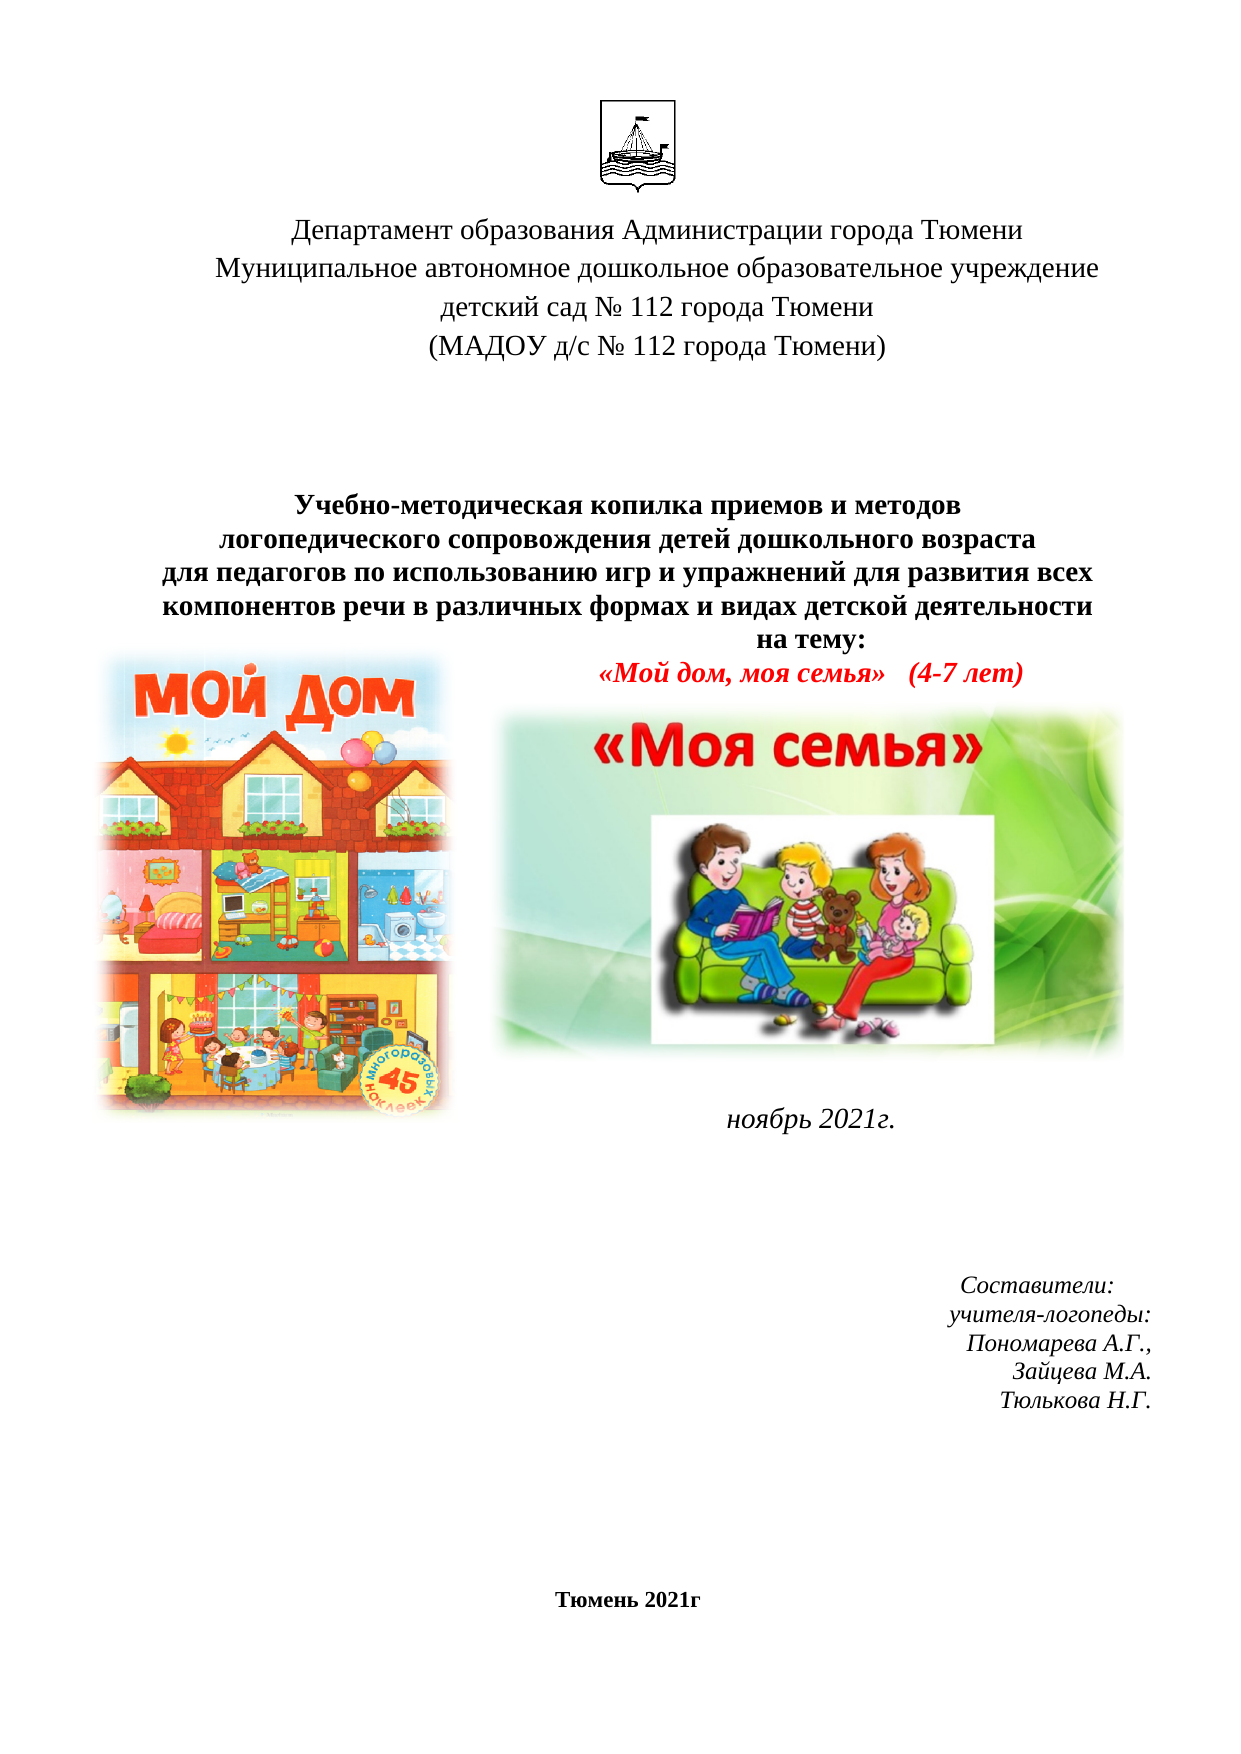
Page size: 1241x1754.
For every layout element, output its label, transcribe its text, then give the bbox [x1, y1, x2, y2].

text для педагогов по использованию игр и упражнений для развития всех компонентов речи в различных формах и видах детской деятельности [103, 554, 1152, 622]
text (МАДОУ д/с № 112 города Тюмени) [103, 328, 1152, 361]
text ноябрь 2021г. [103, 714, 1152, 1134]
text «Мой дом, моя семья» (4-7 лет) [103, 655, 1152, 689]
text Департамент образования Администрации города Тюмени [103, 212, 1152, 246]
text Тюмень 2021г [103, 1586, 1152, 1613]
text детский сад № 112 города Тюмени [103, 289, 1152, 323]
text логопедического сопровождения детей дошкольного возраста [103, 521, 1152, 554]
text Составители: [103, 1270, 1152, 1299]
text Тюлькова Н.Г. [103, 1385, 1152, 1414]
text на тему: [103, 622, 1152, 655]
picture [598, 100, 676, 193]
text Учебно-методическая копилка приемов и методов [103, 487, 1152, 521]
text Муниципальное автономное дошкольное образовательное учреждение [103, 251, 1152, 284]
text учителя-логопеды: Пономарева А.Г., [103, 1299, 1152, 1356]
text Зайцева М.А. [103, 1356, 1152, 1385]
picture [122, 689, 427, 714]
